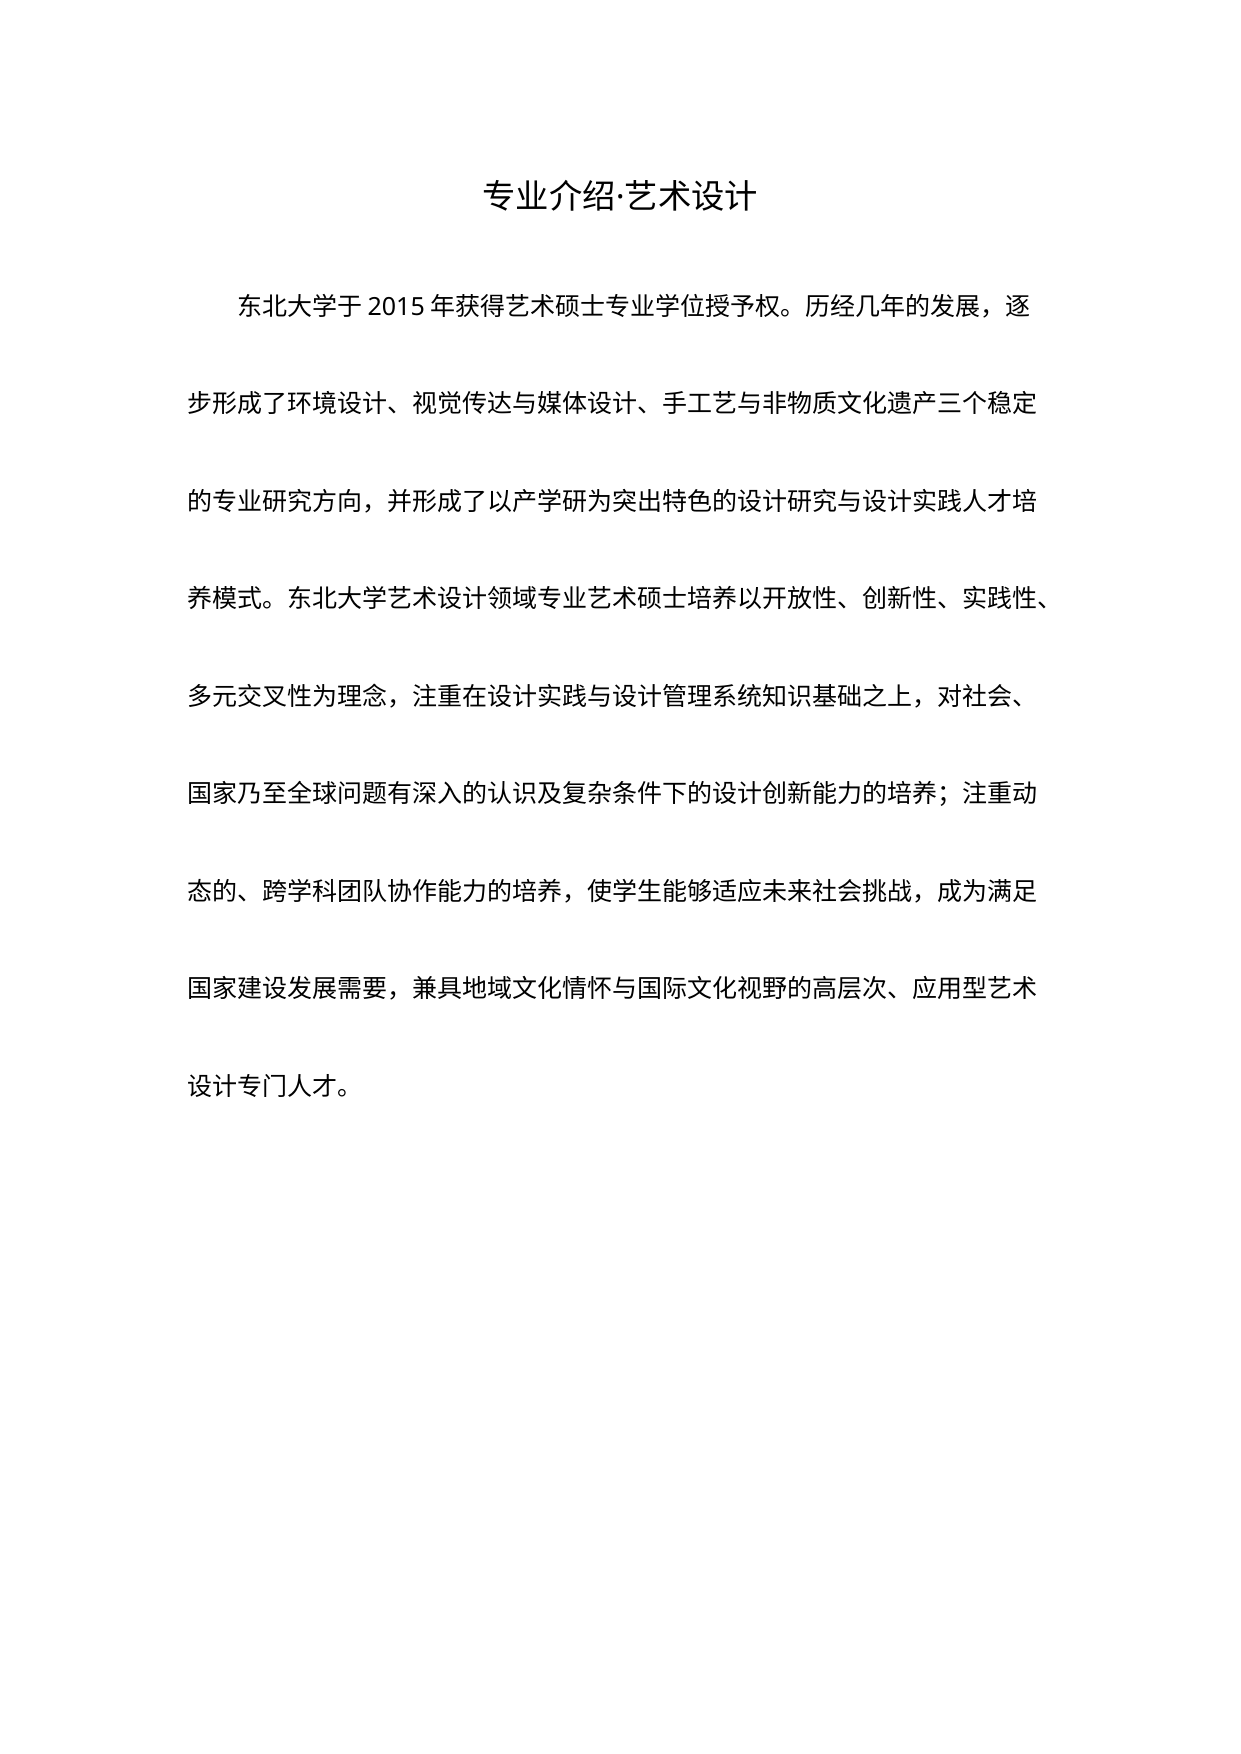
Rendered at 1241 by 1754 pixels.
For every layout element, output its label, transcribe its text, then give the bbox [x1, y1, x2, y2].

text 东北大学于2015年获得艺术硕士专业学位授予权。历经几年的发展，逐步形成了环境设计、视觉传达与媒体设计、手工艺与非物质文化遗产三个稳定的专业研究方向，并形成了以产学研为突出特色的设计研究与设计实践人才培养模式。东北大学艺术设计领域专业艺术硕士培养以开放性、创新性、实践性、多元交叉性为理念，注重在设计实践与设计管理系统知识基础之上，对社会、国家乃至全球问题有深入的认识及复杂条件下的设计创新能力的培养；注重动态的、跨学科团队协作能力的培养，使学生能够适应未来社会挑战，成为满足国家建设发展需要，兼具地域文化情怀与国际文化视野的高层次、应用型艺术设计专门人才。 [187, 272, 1053, 1117]
text 专业介绍·艺术设计 [187, 162, 1053, 227]
